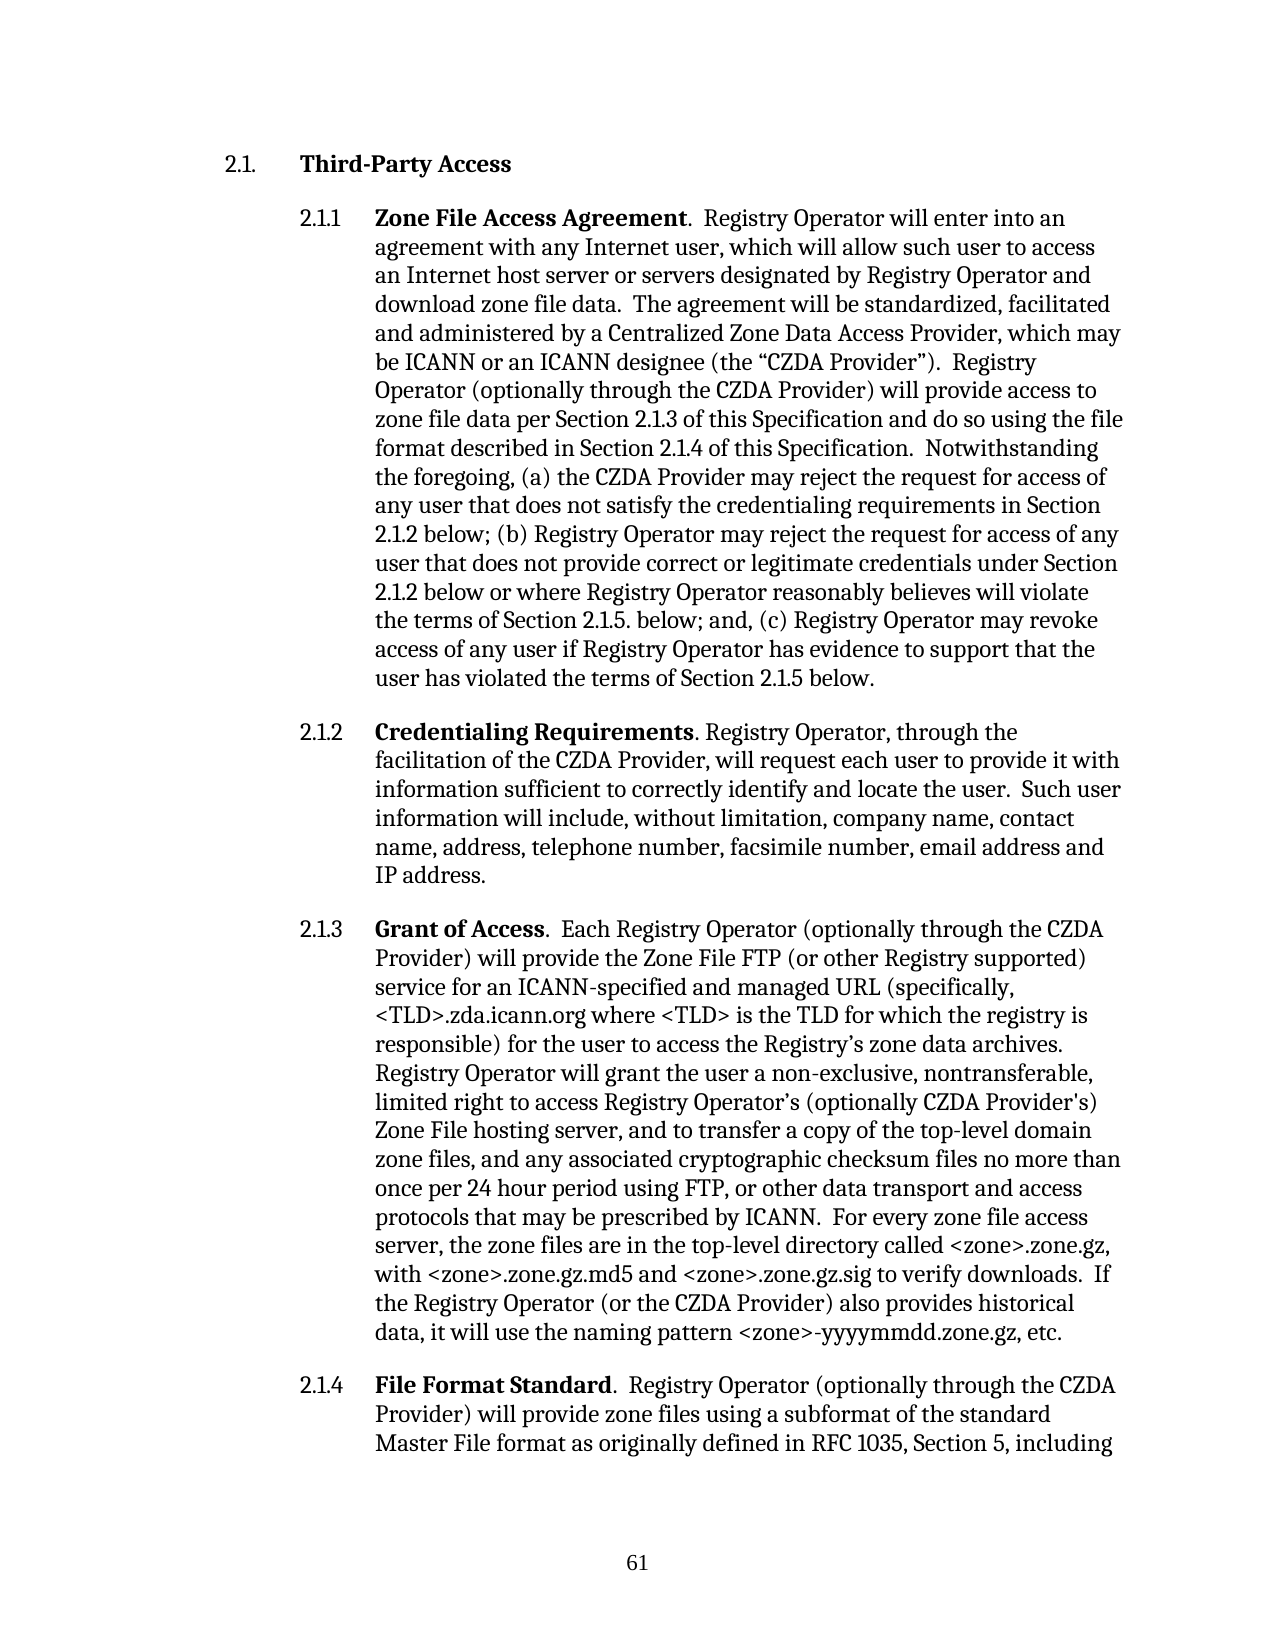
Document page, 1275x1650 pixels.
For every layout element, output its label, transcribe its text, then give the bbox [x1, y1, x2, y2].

text Third-Party Access [225, 150, 1125, 179]
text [300, 1371, 1125, 1457]
text Credentialing Requirements. Registry Operator, through the facilitation of the CZDA Provider, will request each user to provide it with information sufficient to correctly identify and locate the user. Such user information will include, without limitation, company name, contact name, address, telephone number, facsimile number, email address and IP address. [300, 717, 1125, 890]
text Grant of Access. Each Registry Operator (optionally through the CZDA Provider) will provide the Zone File FTP (or other Registry supported) service for an ICANN-specified and managed URL (specifically, <TLD>.zda.icann.org where <TLD> is the TLD for which the registry is responsible) for the user to access the Registry’s zone data archives. Registry Operator will grant the user a non-exclusive, nontransferable, limited right to access Registry Operator’s (optionally CZDA Provider's) Zone File hosting server, and to transfer a copy of the top-level domain zone files, and any associated cryptographic checksum files no more than once per 24 hour period using FTP, or other data transport and access protocols that may be prescribed by ICANN. For every zone file access server, the zone files are in the top-level directory called <zone>.zone.gz, with <zone>.zone.gz.md5 and <zone>.zone.gz.sig to verify downloads. If the Registry Operator (or the CZDA Provider) also provides historical data, it will use the naming pattern <zone>-yyyymmdd.zone.gz, etc. [300, 915, 1125, 1346]
text Zone File Access Agreement. Registry Operator will enter into an agreement with any Internet user, which will allow such user to access an Internet host server or servers designated by Registry Operator and download zone file data. The agreement will be standardized, facilitated and administered by a Centralized Zone Data Access Provider, which may be ICANN or an ICANN designee (the “CZDA Provider”). Registry Operator (optionally through the CZDA Provider) will provide access to zone file data per Section 2.1.3 of this Specification and do so using the file format described in Section 2.1.4 of this Specification. Notwithstanding the foregoing, (a) the CZDA Provider may reject the request for access of any user that does not satisfy the credentialing requirements in Section 2.1.2 below; (b) Registry Operator may reject the request for access of any user that does not provide correct or legitimate credentials under Section 2.1.2 below or where Registry Operator reasonably believes will violate the terms of Section 2.1.5. below; and, (c) Registry Operator may revoke access of any user if Registry Operator has evidence to support that the user has violated the terms of Section 2.1.5 below. [300, 204, 1125, 692]
